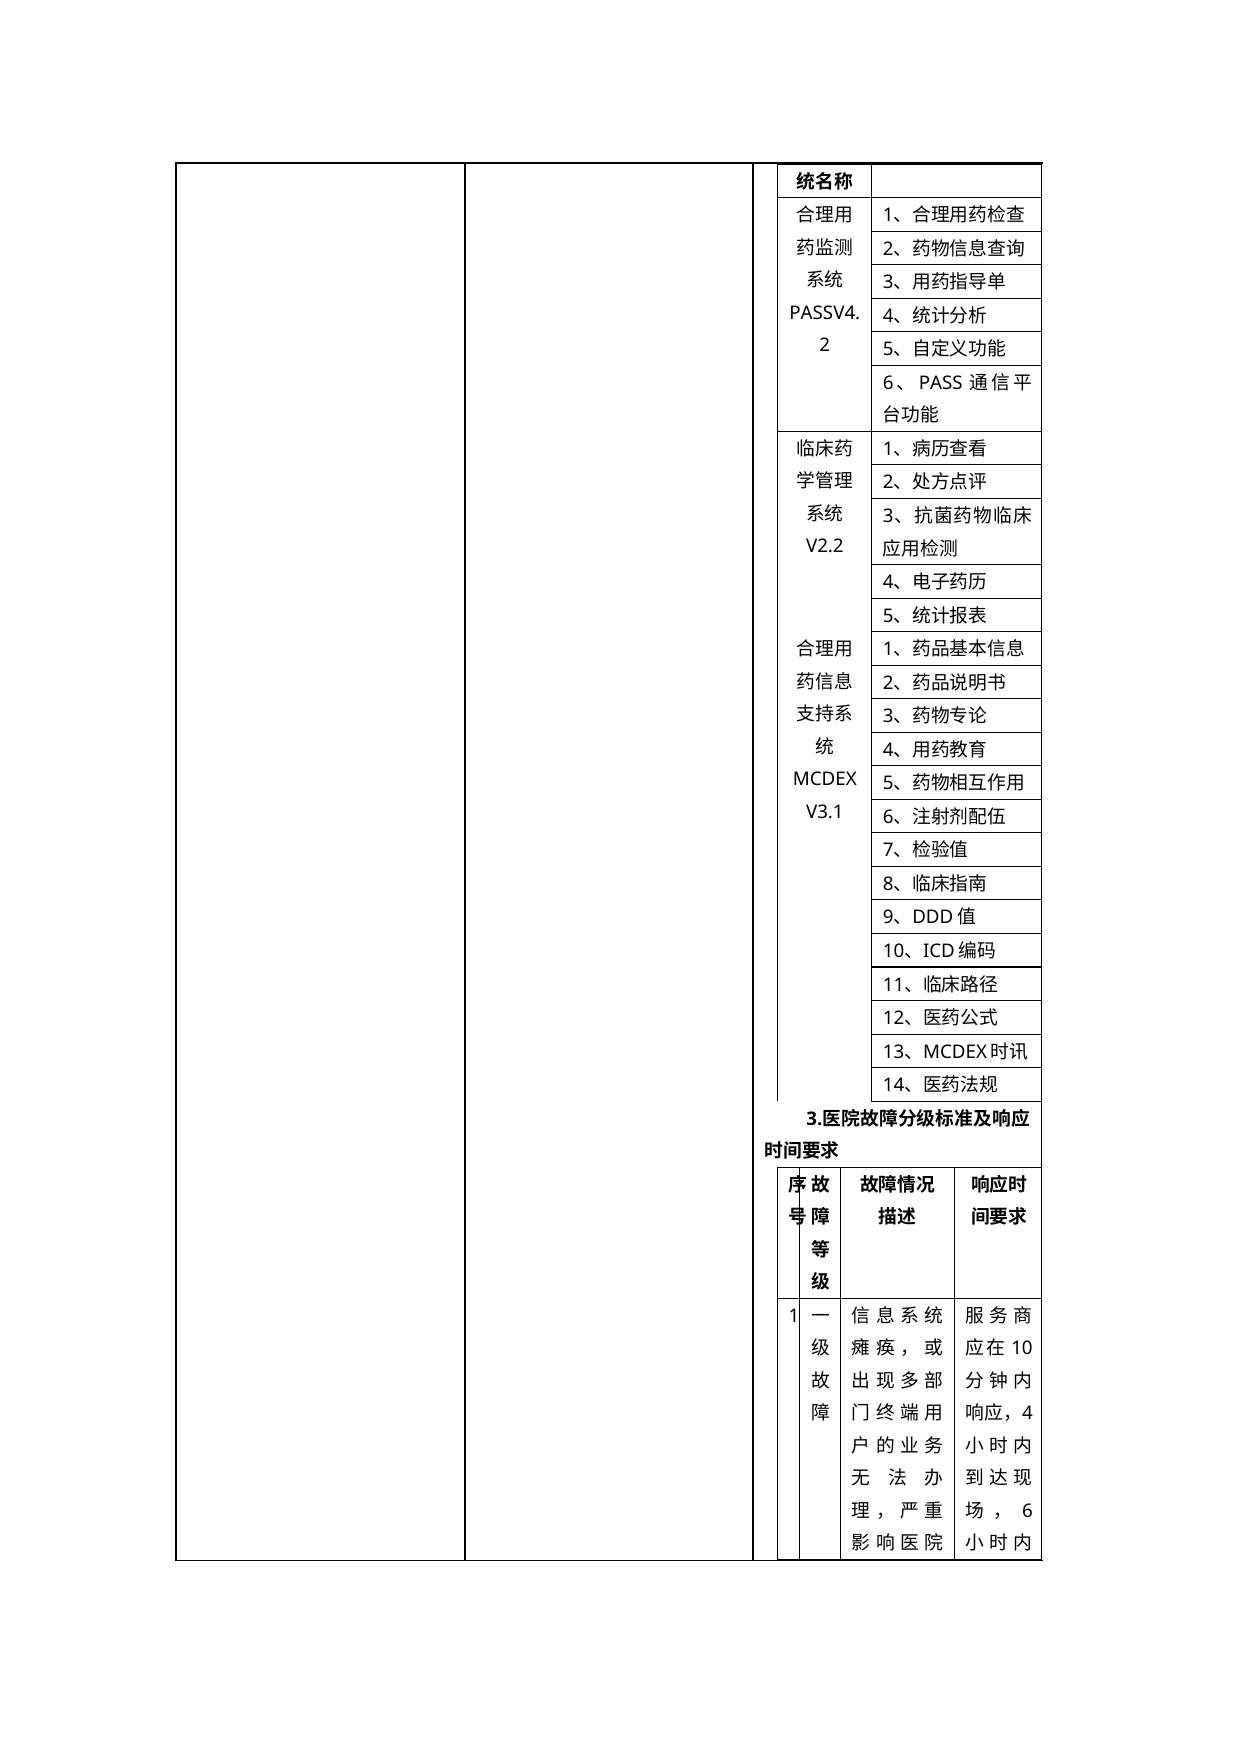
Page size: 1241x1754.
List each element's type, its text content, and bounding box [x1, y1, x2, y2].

table_cell [466, 164, 752, 1560]
table_cell 1 [177, 164, 464, 1560]
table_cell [754, 164, 1041, 1560]
